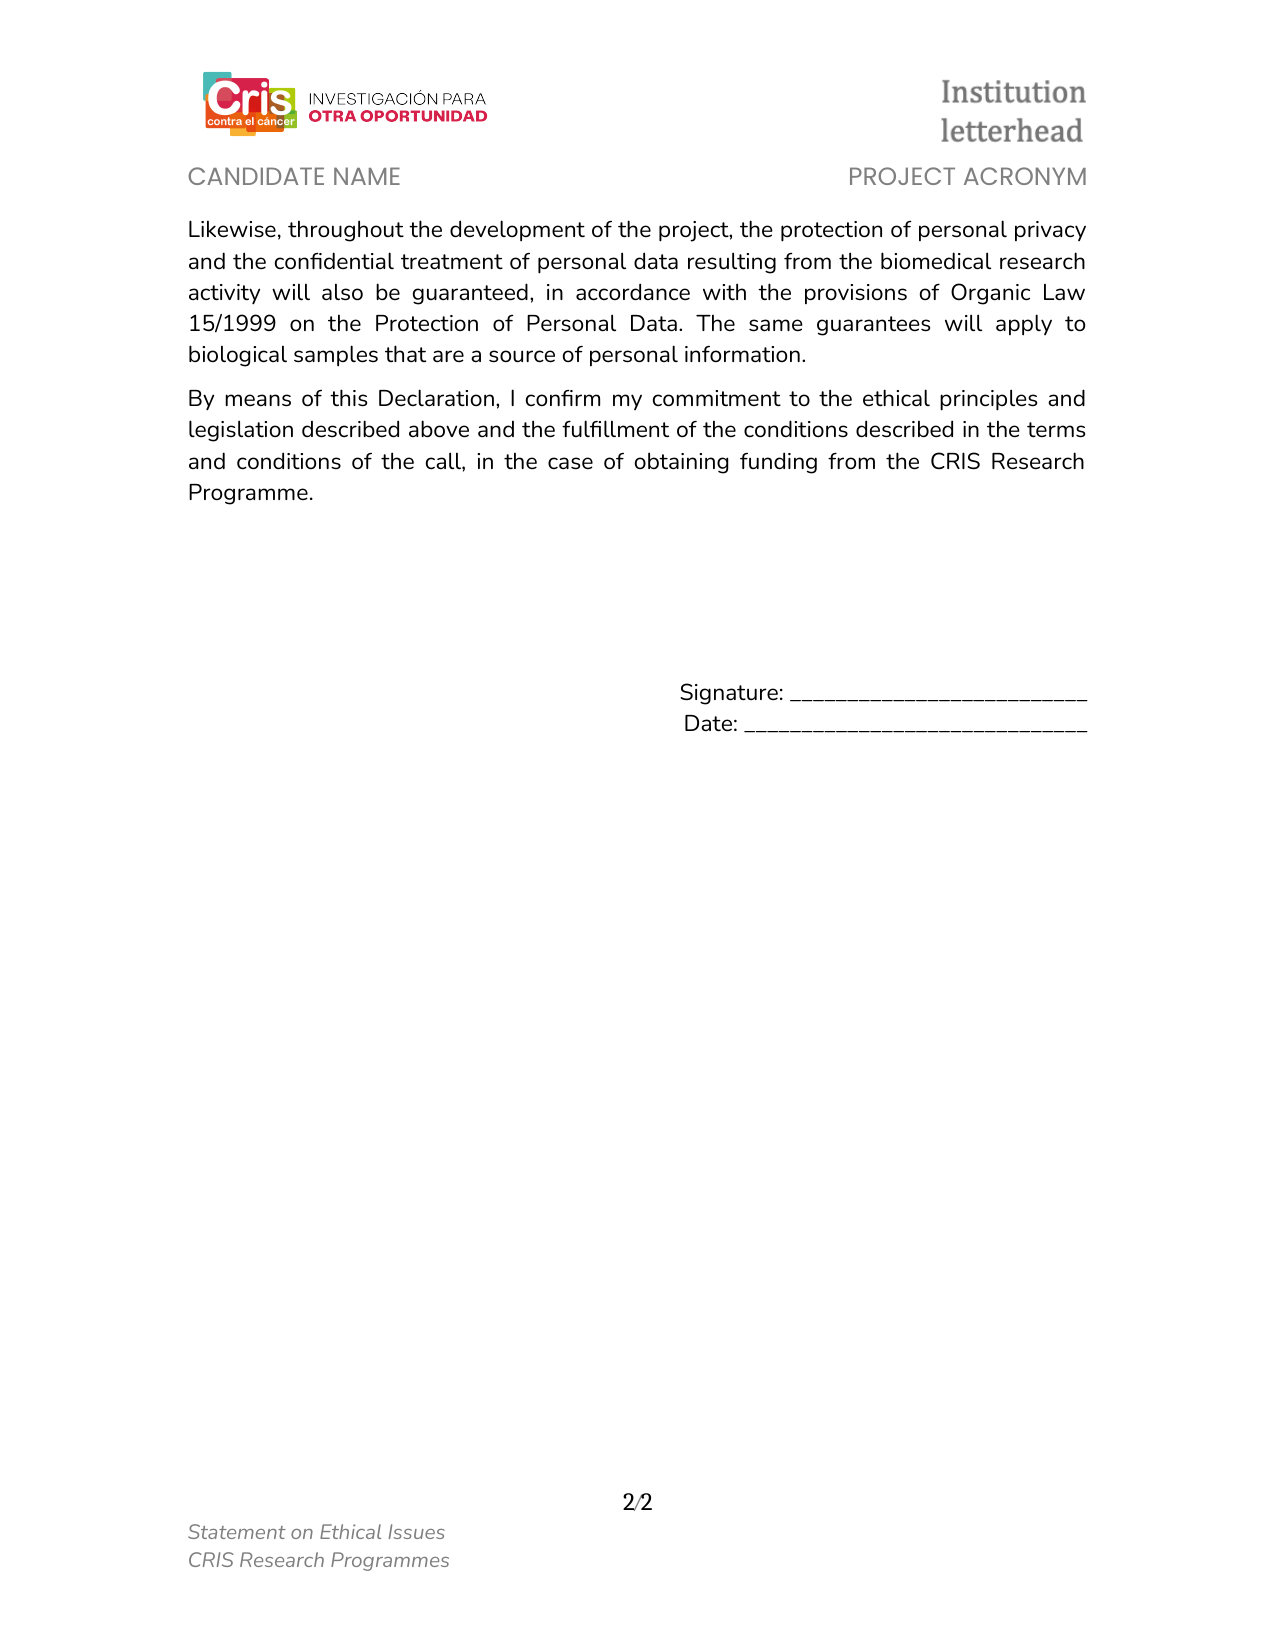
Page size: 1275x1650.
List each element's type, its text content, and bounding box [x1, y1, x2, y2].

text By means of this Declaration, I confirm my commitment to the ethical principles and legislation described above and the fulfillment of the conditions described in the terms and conditions of the call, in the case of obtaining funding from the CRIS Research Programme. [187, 383, 1087, 508]
text Signature: __________________________ [187, 677, 1087, 708]
picture [181, 66, 508, 144]
text Likewise, throughout the development of the project, the protection of personal privacy and the confidential treatment of personal data resulting from the biomedical research activity will also be guaranteed, in accordance with the provisions of Organic Law 15/1999 on the Protection of Personal Data. The same guarantees will apply to biological samples that are a source of personal information. [187, 214, 1087, 371]
picture [935, 75, 1088, 148]
text Date: ______________________________ [187, 708, 1087, 739]
